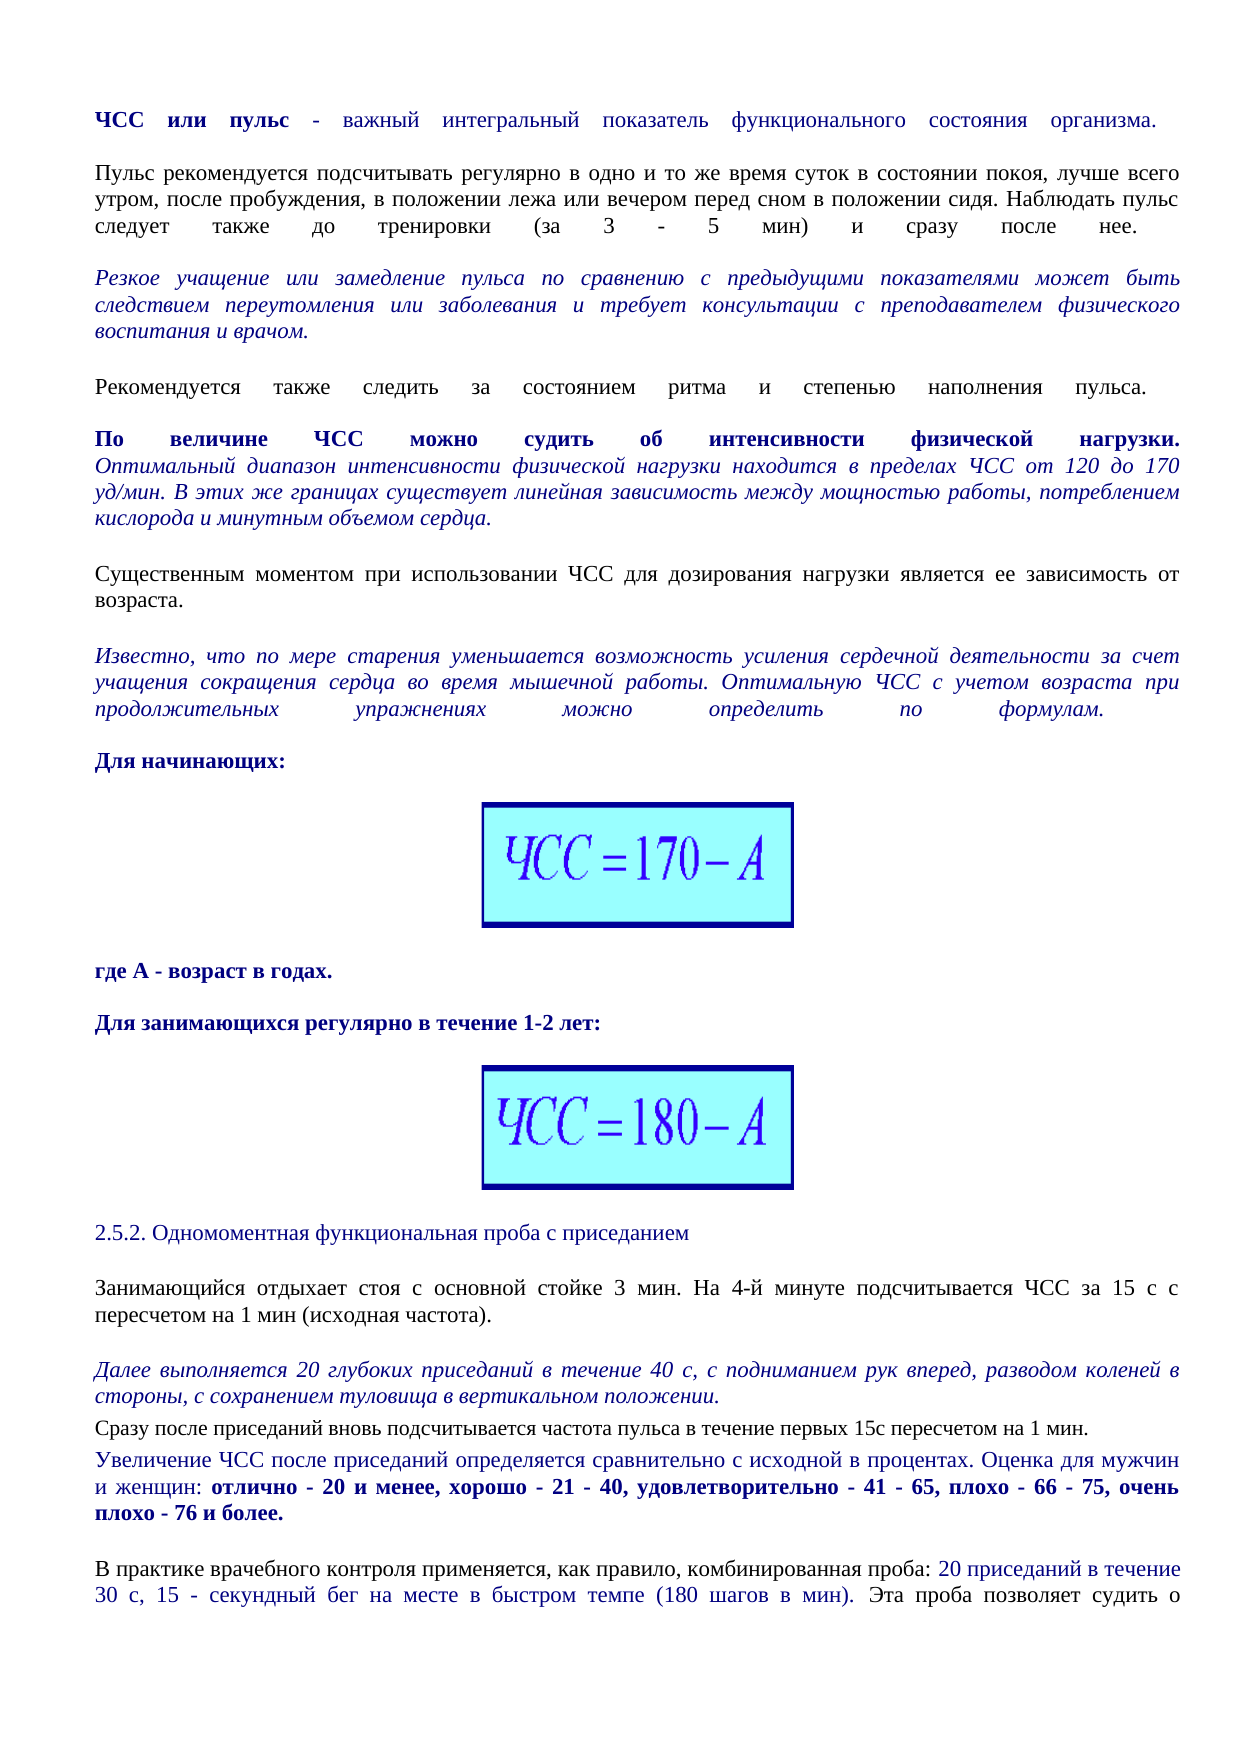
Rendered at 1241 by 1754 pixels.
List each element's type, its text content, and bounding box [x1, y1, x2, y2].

text где А - возраст в годах. Для занимающихся регулярно в течение 1-2 лет: [94, 957, 1181, 1036]
text Занимающийся отдыхает стоя с основной стойке 3 мин. На 4-й минуте подсчитывается ЧСС за 15 с с пересчетом на 1 мин (исходная частота). [94, 1274, 1181, 1327]
text Рекомендуется также следить за состоянием ритма и степенью наполнения пульса. По величине ЧСС можно судить об интенсивности физической нагрузки. Оптимальный диапазон интенсивности физической нагрузки находится в пределах ЧСС от 120 до 170 уд/мин. В этих же границах существует линейная зависимость между мощностью работы, потреблением кислорода и минутным объемом сердца. [94, 373, 1181, 531]
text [94, 1555, 1181, 1607]
text Известно, что по мере старения уменьшается возможность усиления сердечной деятельности за счет учащения сокращения сердца во время мышечной работы. Оптимальную ЧСС с учетом возраста при продолжительных упражнениях можно определить по формулам. Для начинающих: [94, 642, 1181, 774]
text ЧСС или пульс - важный интегральный показатель функционального состояния организма. Пульс рекомендуется подсчитывать регулярно в одно и то же время суток в состоянии покоя, лучше всего утром, после пробуждения, в положении лежа или вечером перед сном в положении сидя. Наблюдать пульс следует также до тренировки (за 3 - 5 мин) и сразу после нее. Резкое учащение или замедление пульса по сравнению с предыдущими показателями может быть следствием переутомления или заболевания и требует консультации с преподавателем физического воспитания и врачом. [94, 106, 1181, 343]
text 2.5.2. Одномоментная функциональная проба с приседанием [94, 1219, 1181, 1245]
text Увеличение ЧСС после приседаний определяется сравнительно с исходной в процентах. Оценка для мужчин и женщин: отлично - 20 и менее, хорошо - 21 - 40, удовлетворительно - 41 - 65, плохо - 66 - 75, очень плохо - 76 и более. [94, 1447, 1181, 1526]
text Сразу после приседаний вновь подсчитывается частота пульса в течение первых 15с пересчетом на 1 мин. [94, 1415, 1181, 1440]
text Существенным моментом при использовании ЧСС для дозирования нагрузки является ее зависимость от возраста. [94, 560, 1181, 613]
text Далее выполняется 20 глубоких приседаний в течение 40 с, с подниманием рук вперед, разводом коленей в стороны, с сохранением туловища в вертикальном положении. [94, 1356, 1181, 1409]
picture [481, 802, 794, 928]
picture [481, 1065, 794, 1190]
